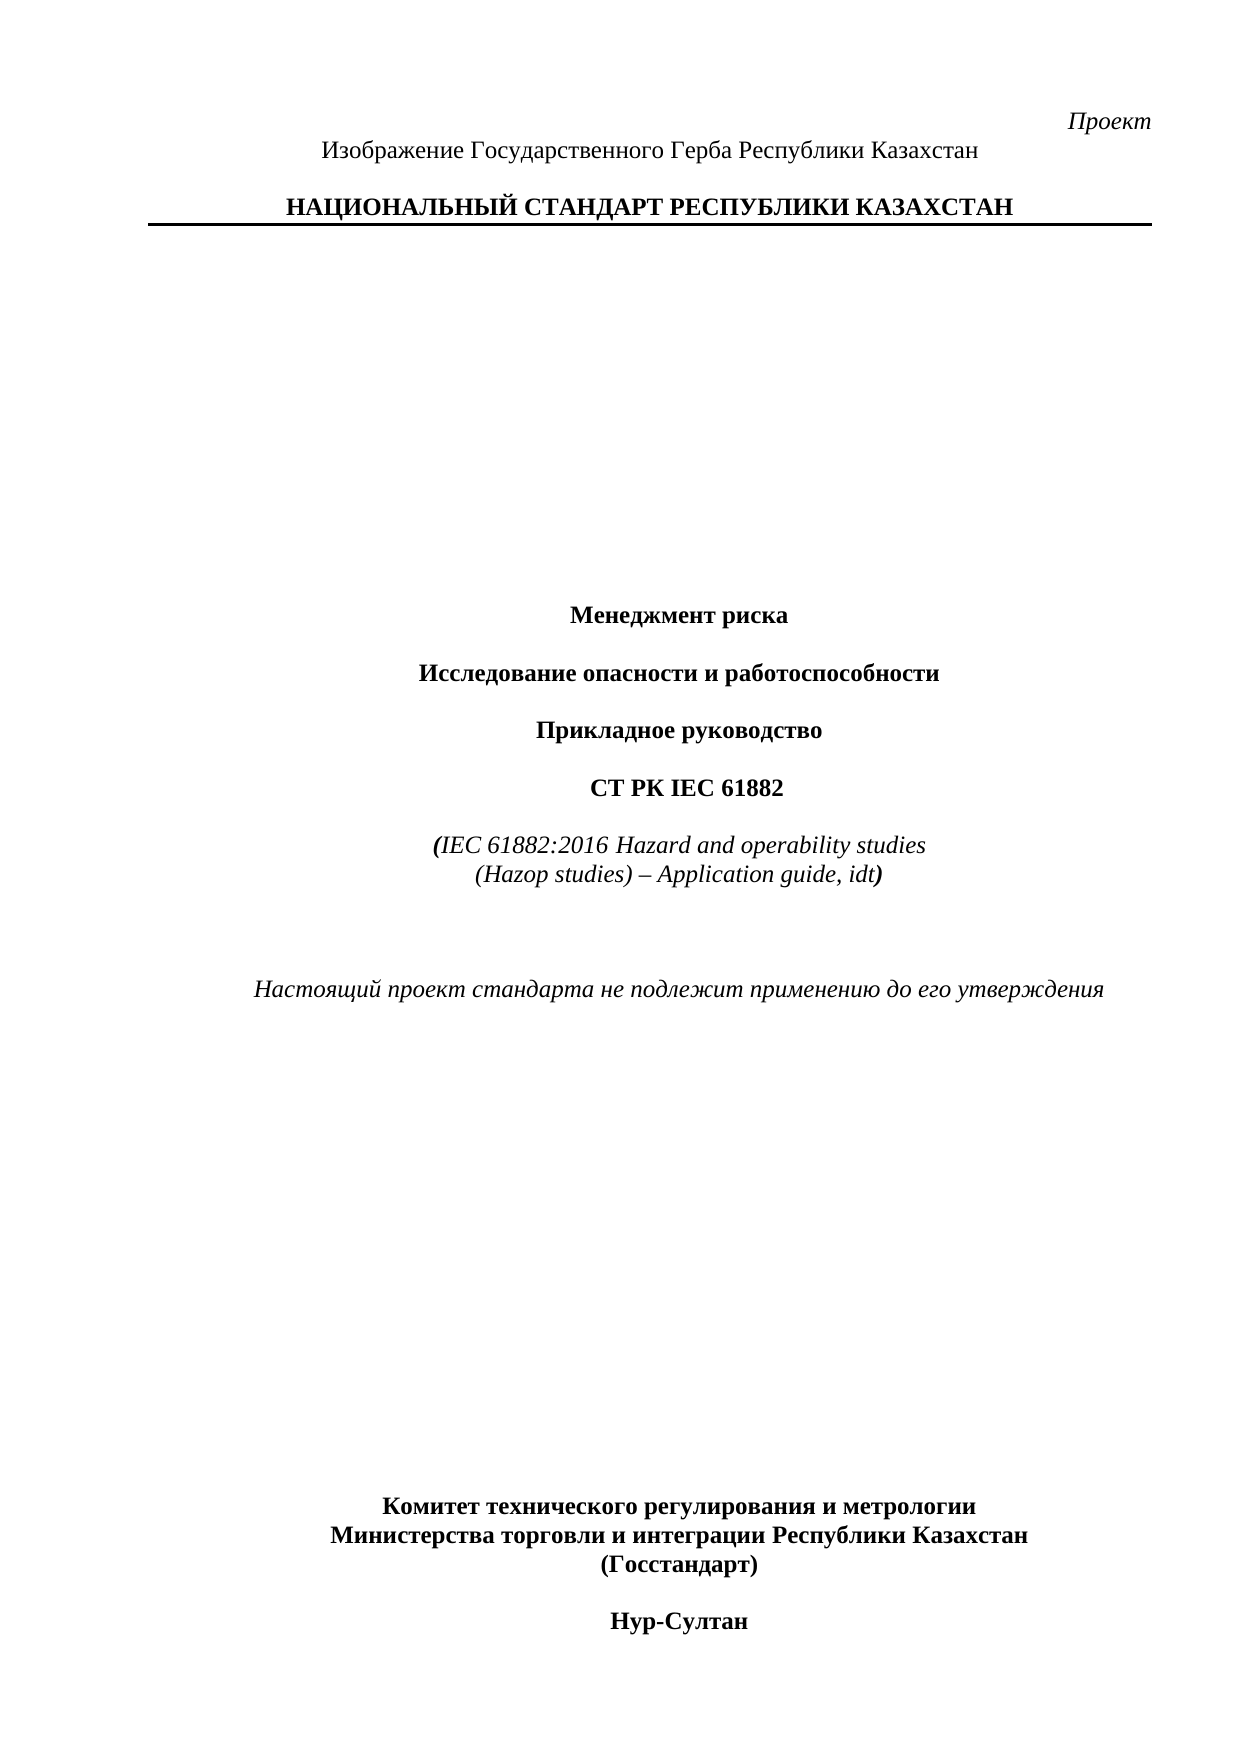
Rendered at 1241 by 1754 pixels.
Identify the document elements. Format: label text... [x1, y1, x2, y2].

text Министерства торговли и интеграции Республики Казахстан [148, 1520, 1152, 1549]
text Настоящий проект стандарта не подлежит применению до его утверждения [148, 974, 1152, 1003]
text (Госстандарт) [148, 1549, 1152, 1578]
text (IEC 61882:2016 Hazard and operability studies [148, 830, 1152, 859]
text Комитет технического регулирования и метрологии [148, 1491, 1152, 1520]
text СТ РК IEC 61882 [162, 773, 1152, 801]
text Изображение Государственного Герба Республики Казахстан [148, 135, 1152, 164]
text (Hazop studies) – Application guide, idt) [148, 859, 1152, 888]
text Исследование опасности и работоспособности [148, 658, 1152, 686]
text Нур-Султан [148, 1606, 1152, 1635]
text Менеджмент риска [148, 600, 1152, 629]
text НАЦИОНАЛЬНЫЙ СТАНДАРТ РЕСПУБЛИКИ КАЗАХСТАН [148, 192, 1152, 223]
text Прикладное руководство [148, 715, 1152, 744]
